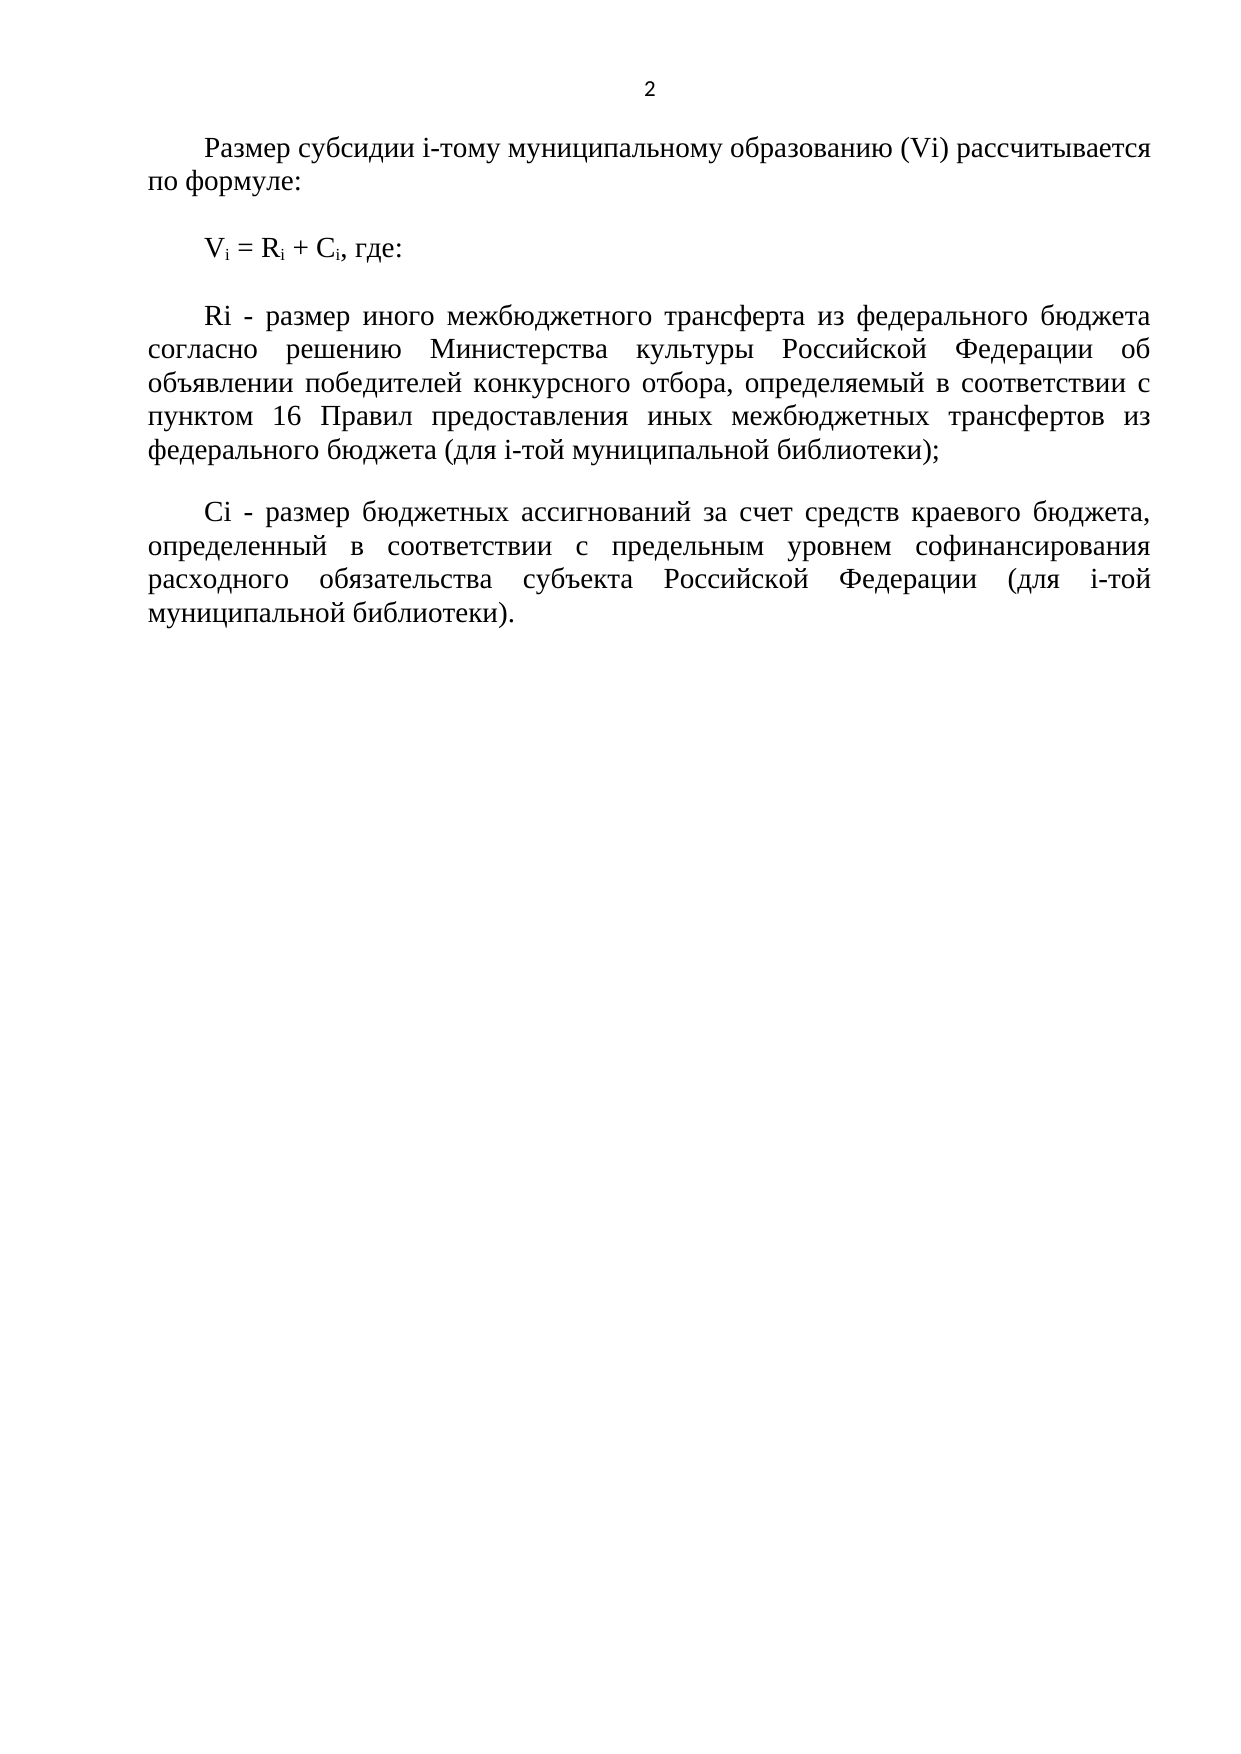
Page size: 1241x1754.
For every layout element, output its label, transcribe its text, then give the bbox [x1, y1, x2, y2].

text Ci - размер бюджетных ассигнований за счет средств краевого бюджета, определенный в соответствии с предельным уровнем софинансирования расходного обязательства субъекта Российской Федерации (для i-той муниципальной библиотеки). [148, 494, 1152, 629]
text Размер субсидии i-тому муниципальному образованию (Vi) рассчитывается по формуле: [148, 130, 1152, 197]
text Vi = Ri + Ci, где: [148, 231, 1152, 264]
text Ri - размер иного межбюджетного трансферта из федерального бюджета согласно решению Министерства культуры Российской Федерации об объявлении победителей конкурсного отбора, определяемый в соответствии с пунктом 16 Правил предоставления иных межбюджетных трансфертов из федерального бюджета (для i-той муниципальной библиотеки); [148, 298, 1152, 465]
